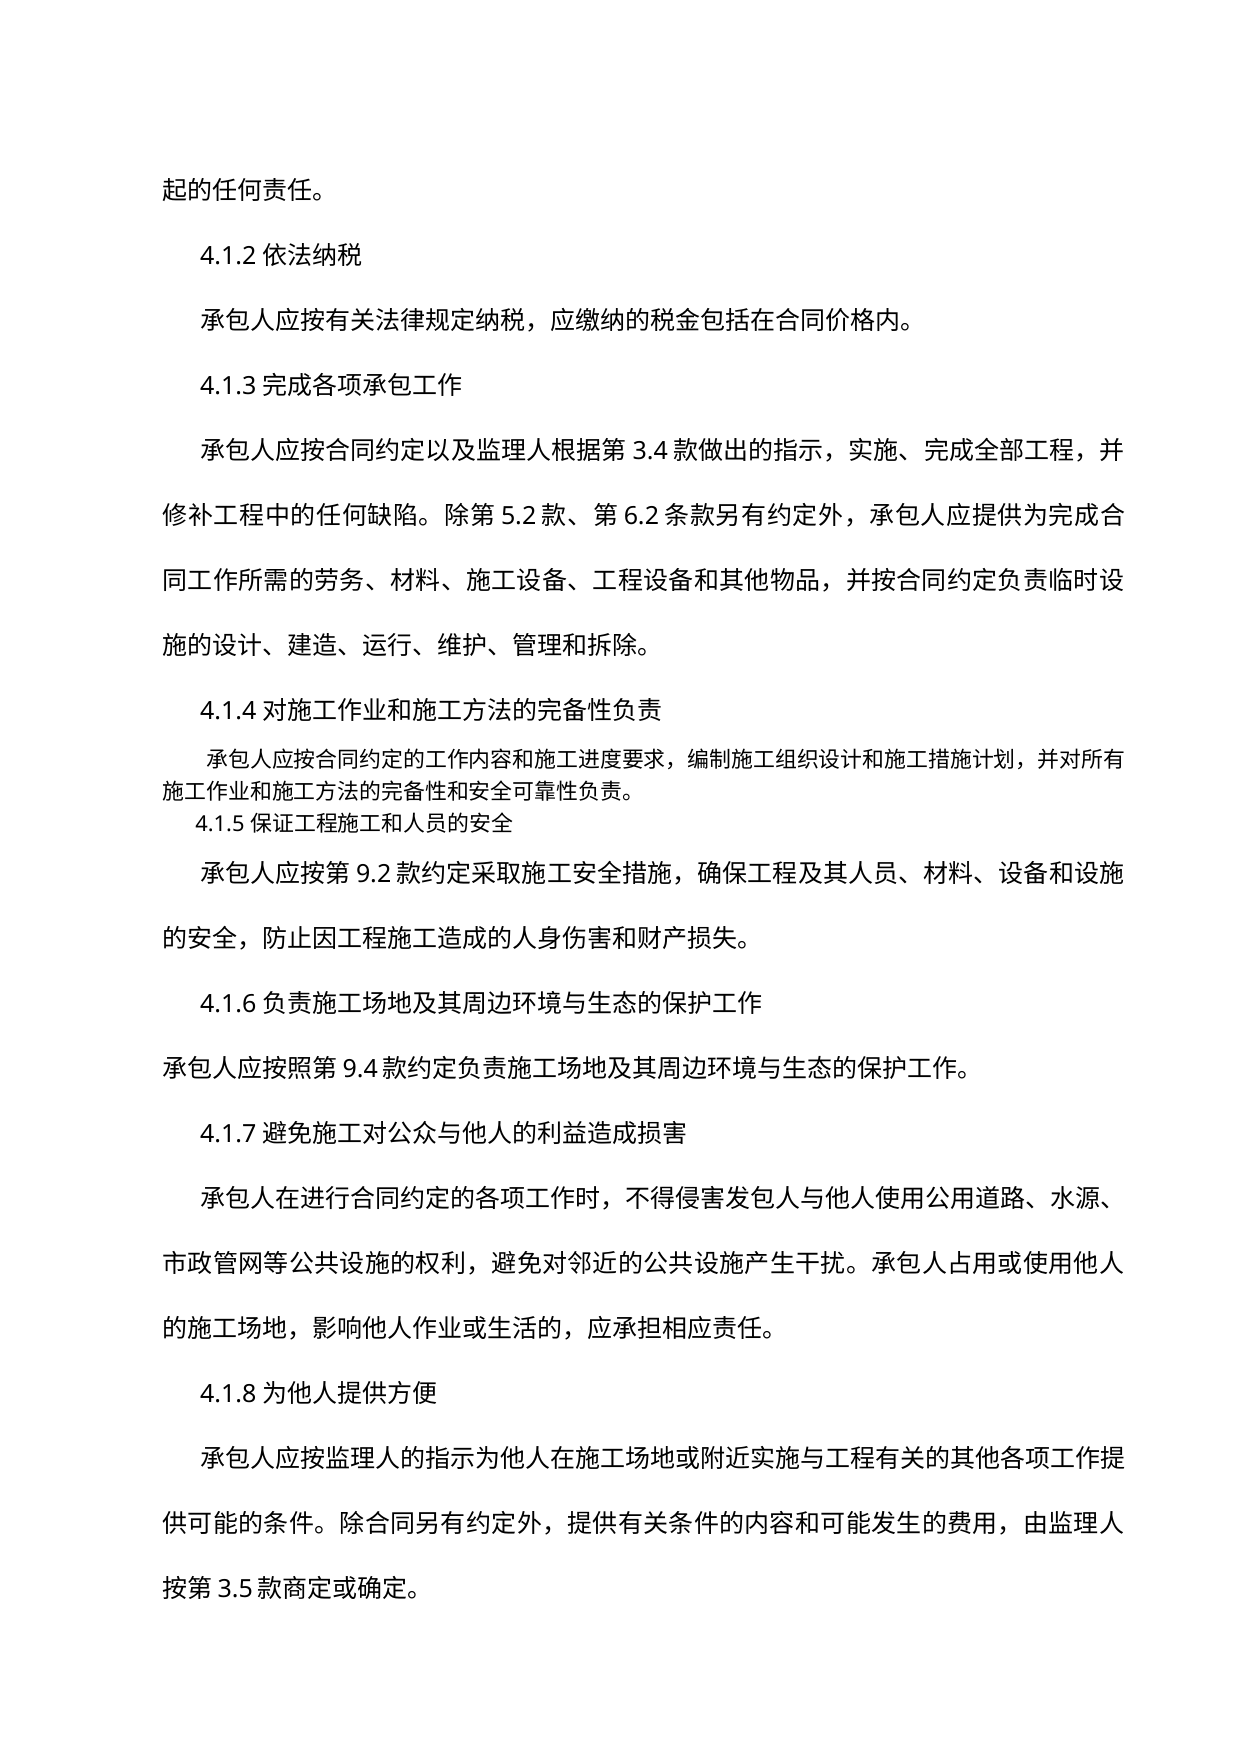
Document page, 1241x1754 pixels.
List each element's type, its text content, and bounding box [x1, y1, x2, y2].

text 4.1.4 对施工作业和施工方法的完备性负责 [162, 676, 1126, 741]
text 4.1.3 完成各项承包工作 [162, 351, 1126, 416]
text 4.1.6 负责施工场地及其周边环境与生态的保护工作 [162, 969, 1126, 1034]
text 承包人应按合同约定的工作内容和施工进度要求，编制施工组织设计和施工措施计划，并对所有施工作业和施工方法的完备性和安全可靠性负责。 [162, 741, 1126, 806]
text 承包人应按有关法律规定纳税，应缴纳的税金包括在合同价格内。 [162, 286, 1126, 351]
text 承包人应按合同约定以及监理人根据第3.4款做出的指示，实施、完成全部工程，并修补工程中的任何缺陷。除第5.2款、第6.2条款另有约定外，承包人应提供为完成合同工作所需的劳务、材料、施工设备、工程设备和其他物品，并按合同约定负责临时设施的设计、建造、运行、维护、管理和拆除。 [162, 416, 1126, 676]
text 4.1.2 依法纳税 [162, 221, 1126, 286]
text 承包人应按第9.2款约定采取施工安全措施，确保工程及其人员、材料、设备和设施的安全，防止因工程施工造成的人身伤害和财产损失。 [162, 839, 1126, 969]
text 4.1.5 保证工程施工和人员的安全 [162, 806, 1126, 839]
text 承包人应按照第9.4款约定负责施工场地及其周边环境与生态的保护工作。 [162, 1034, 1126, 1099]
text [162, 156, 1126, 221]
text 4.1.8 为他人提供方便 [162, 1359, 1126, 1424]
text 承包人在进行合同约定的各项工作时，不得侵害发包人与他人使用公用道路、水源、市政管网等公共设施的权利，避免对邻近的公共设施产生干扰。承包人占用或使用他人的施工场地，影响他人作业或生活的，应承担相应责任。 [162, 1164, 1126, 1359]
text 承包人应按监理人的指示为他人在施工场地或附近实施与工程有关的其他各项工作提供可能的条件。除合同另有约定外，提供有关条件的内容和可能发生的费用，由监理人按第3.5款商定或确定。 [162, 1424, 1126, 1619]
text 4.1.7 避免施工对公众与他人的利益造成损害 [162, 1099, 1126, 1164]
